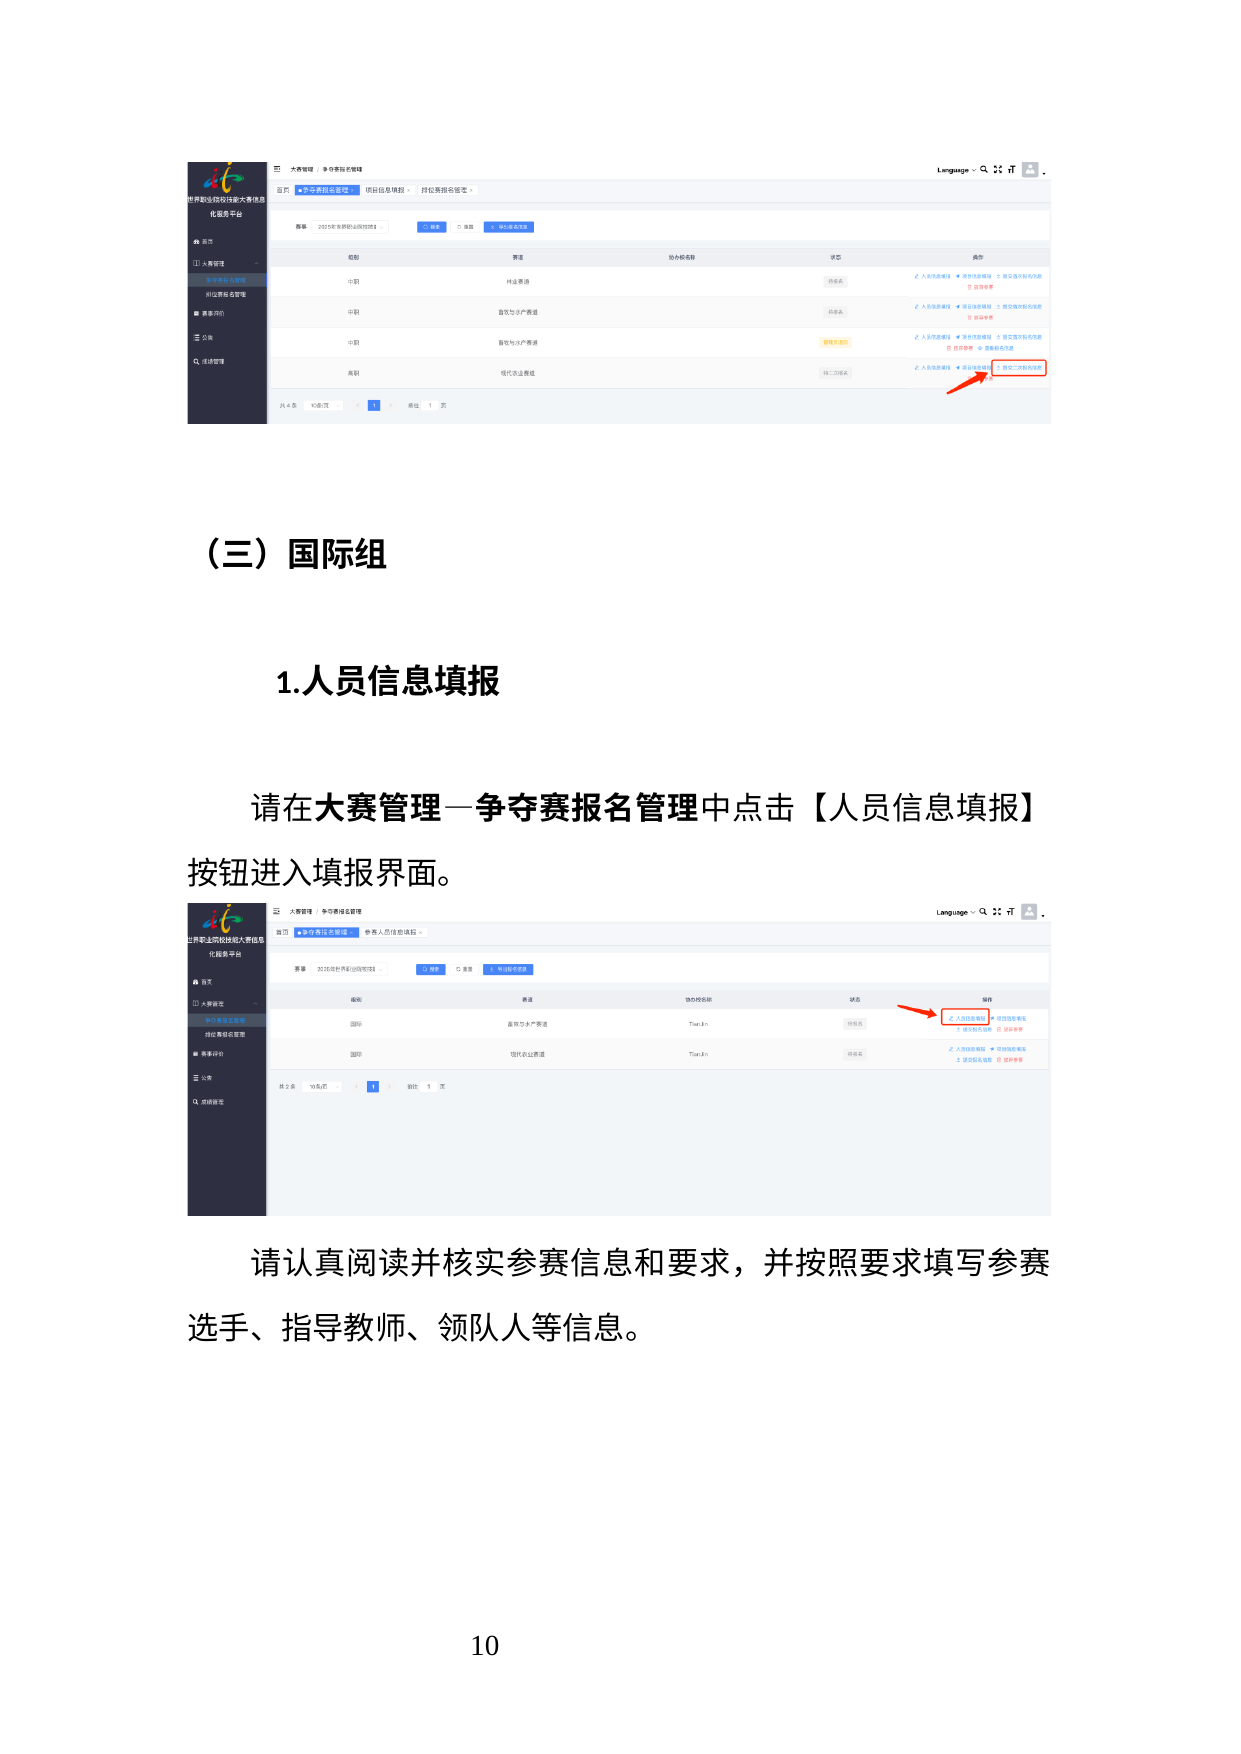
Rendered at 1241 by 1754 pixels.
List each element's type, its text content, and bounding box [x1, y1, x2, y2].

picture [187, 903, 1052, 1216]
picture [187, 162, 1052, 424]
text 请认真阅读并核实参赛信息和要求，并按照要求填写参赛选手、指导教师、领队人等信息。 [187, 1228, 1053, 1358]
text 请在大赛管理—争夺赛报名管理中点击【人员信息填报】按钮进入填报界面。 [187, 773, 1053, 903]
subtitle 国际组 [187, 519, 1053, 584]
subtitle 1.人员信息填报 [231, 646, 1053, 711]
